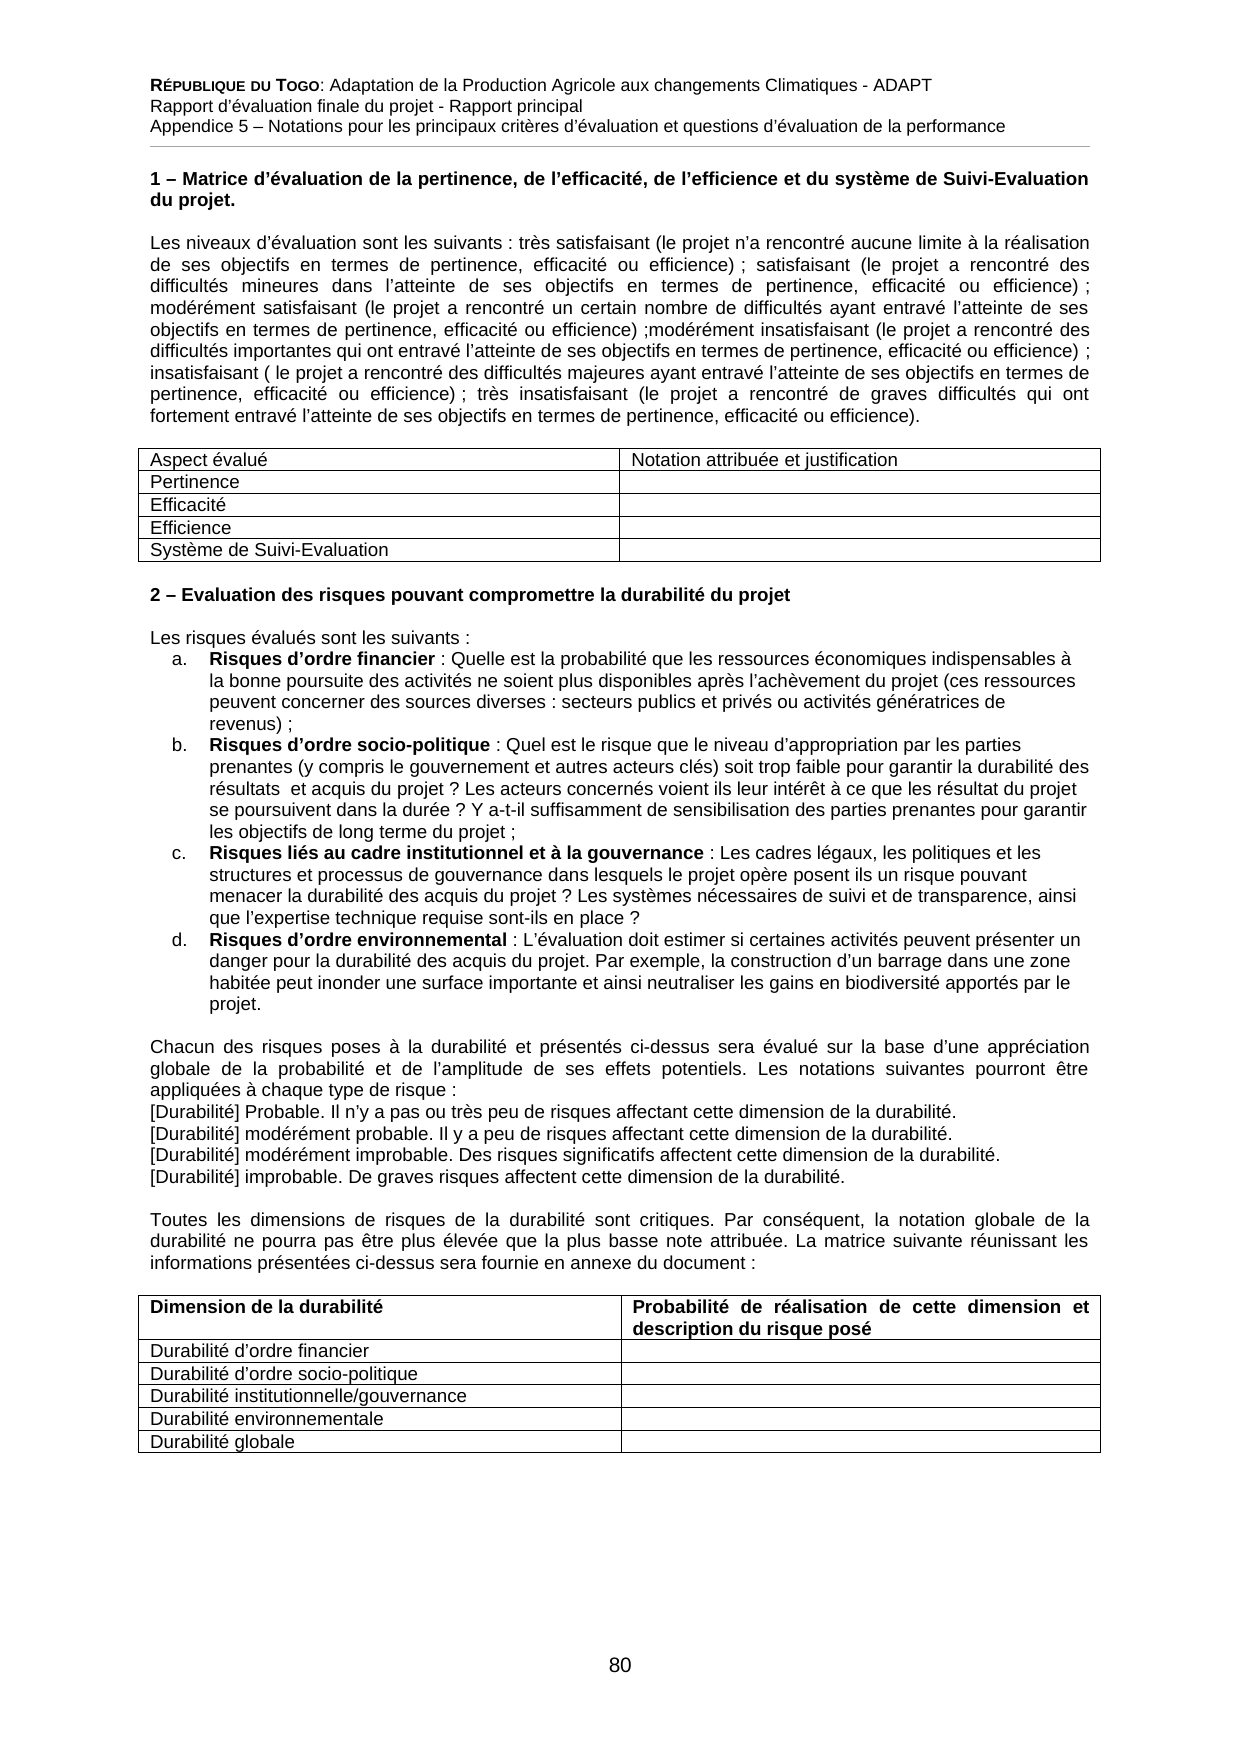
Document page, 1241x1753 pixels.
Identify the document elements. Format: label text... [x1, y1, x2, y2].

list Risques d’ordre socio-politique : Quel est le risque que le niveau d’appropriation par les parties prenantes (y compris le gouvernement et autres acteurs clés) soit trop faible pour garantir la durabilité des résultats et acquis du projet ? Les acteurs concernés voient ils leur intérêt à ce que les résultat du projet se poursuivent dans la durée ? Y a-t-il suffisamment de sensibilisation des parties prenantes pour garantir les objectifs de long terme du projet ; [172, 734, 1090, 842]
text Les risques évalués sont les suivants : [150, 626, 1090, 648]
table_cell [622, 1363, 1100, 1384]
table_cell Efficience [139, 517, 619, 538]
table_cell Système de Suivi-Evaluation [139, 539, 619, 561]
list Risques d’ordre financier : Quelle est la probabilité que les ressources économiques indispensables à la bonne poursuite des activités ne soient plus disponibles après l’achèvement du projet (ces ressources peuvent concerner des sources diverses : secteurs publics et privés ou activités génératrices de revenus) ; [172, 648, 1090, 734]
list Risques d’ordre environnemental : L’évaluation doit estimer si certaines activités peuvent présenter un danger pour la durabilité des acquis du projet. Par exemple, la construction d’un barrage dans une zone habitée peut inonder une surface importante et ainsi neutraliser les gains en biodiversité apportés par le projet. [172, 928, 1090, 1014]
table_cell Durabilité globale [139, 1431, 621, 1452]
table_cell [620, 517, 1100, 538]
table_cell [620, 494, 1100, 516]
text Chacun des risques poses à la durabilité et présentés ci-dessus sera évalué sur la base d’une appréciation globale de la probabilité et de l’amplitude de ses effets potentiels. Les notations suivantes pourront être appliquées à chaque type de risque : [150, 1036, 1090, 1101]
table_cell [620, 471, 1100, 493]
text [Durabilité] improbable. De graves risques affectent cette dimension de la durabilité. [150, 1166, 1090, 1187]
table_cell [620, 539, 1100, 561]
table_cell Durabilité environnementale [139, 1408, 621, 1429]
table_header Dimension de la durabilité [139, 1296, 621, 1339]
table_cell Durabilité institutionnelle/gouvernance [139, 1385, 621, 1407]
table_header Probabilité de réalisation de cette dimension et description du risque posé [622, 1296, 1100, 1339]
table_cell [622, 1340, 1100, 1362]
table_cell Durabilité d’ordre financier [139, 1340, 621, 1362]
table_cell [622, 1431, 1100, 1452]
text 2 – Evaluation des risques pouvant compromettre la durabilité du projet [150, 583, 1090, 605]
table_header Aspect évalué [139, 449, 619, 470]
list Risques liés au cadre institutionnel et à la gouvernance : Les cadres légaux, les politiques et les structures et processus de gouvernance dans lesquels le projet opère posent ils un risque pouvant menacer la durabilité des acquis du projet ? Les systèmes nécessaires de suivi et de transparence, ainsi que l’expertise technique requise sont-ils en place ? [172, 842, 1090, 928]
table_cell Pertinence [139, 471, 619, 493]
text 1 – Matrice d’évaluation de la pertinence, de l’efficacité, de l’efficience et du système de Suivi-Evaluation du projet. [150, 167, 1090, 211]
table_cell Efficacité [139, 494, 619, 516]
text [Durabilité] modérément improbable. Des risques significatifs affectent cette dimension de la durabilité. [150, 1144, 1090, 1166]
text Les niveaux d’évaluation sont les suivants : très satisfaisant (le projet n’a rencontré aucune limite à la réalisation de ses objectifs en termes de pertinence, efficacité ou efficience) ; satisfaisant (le projet a rencontré des difficultés mineures dans l’atteinte de ses objectifs en termes de pertinence, efficacité ou efficience) ; modérément satisfaisant (le projet a rencontré un certain nombre de difficultés ayant entravé l’atteinte de ses objectifs en termes de pertinence, efficacité ou efficience) ;modérément insatisfaisant (le projet a rencontré des difficultés importantes qui ont entravé l’atteinte de ses objectifs en termes de pertinence, efficacité ou efficience) ; insatisfaisant ( le projet a rencontré des difficultés majeures ayant entravé l’atteinte de ses objectifs en termes de pertinence, efficacité ou efficience) ; très insatisfaisant (le projet a rencontré de graves difficultés qui ont fortement entravé l’atteinte de ses objectifs en termes de pertinence, efficacité ou efficience). [150, 232, 1090, 426]
text Toutes les dimensions de risques de la durabilité sont critiques. Par conséquent, la notation globale de la durabilité ne pourra pas être plus élevée que la plus basse note attribuée. La matrice suivante réunissant les informations présentées ci-dessus sera fournie en annexe du document : [150, 1209, 1090, 1273]
table_header Notation attribuée et justification [620, 449, 1100, 470]
text [Durabilité] Probable. Il n’y a pas ou très peu de risques affectant cette dimension de la durabilité. [150, 1101, 1090, 1122]
table_cell Durabilité d’ordre socio-politique [139, 1363, 621, 1384]
table_cell [622, 1385, 1100, 1407]
table_cell [622, 1408, 1100, 1429]
text [Durabilité] modérément probable. Il y a peu de risques affectant cette dimension de la durabilité. [150, 1122, 1090, 1144]
